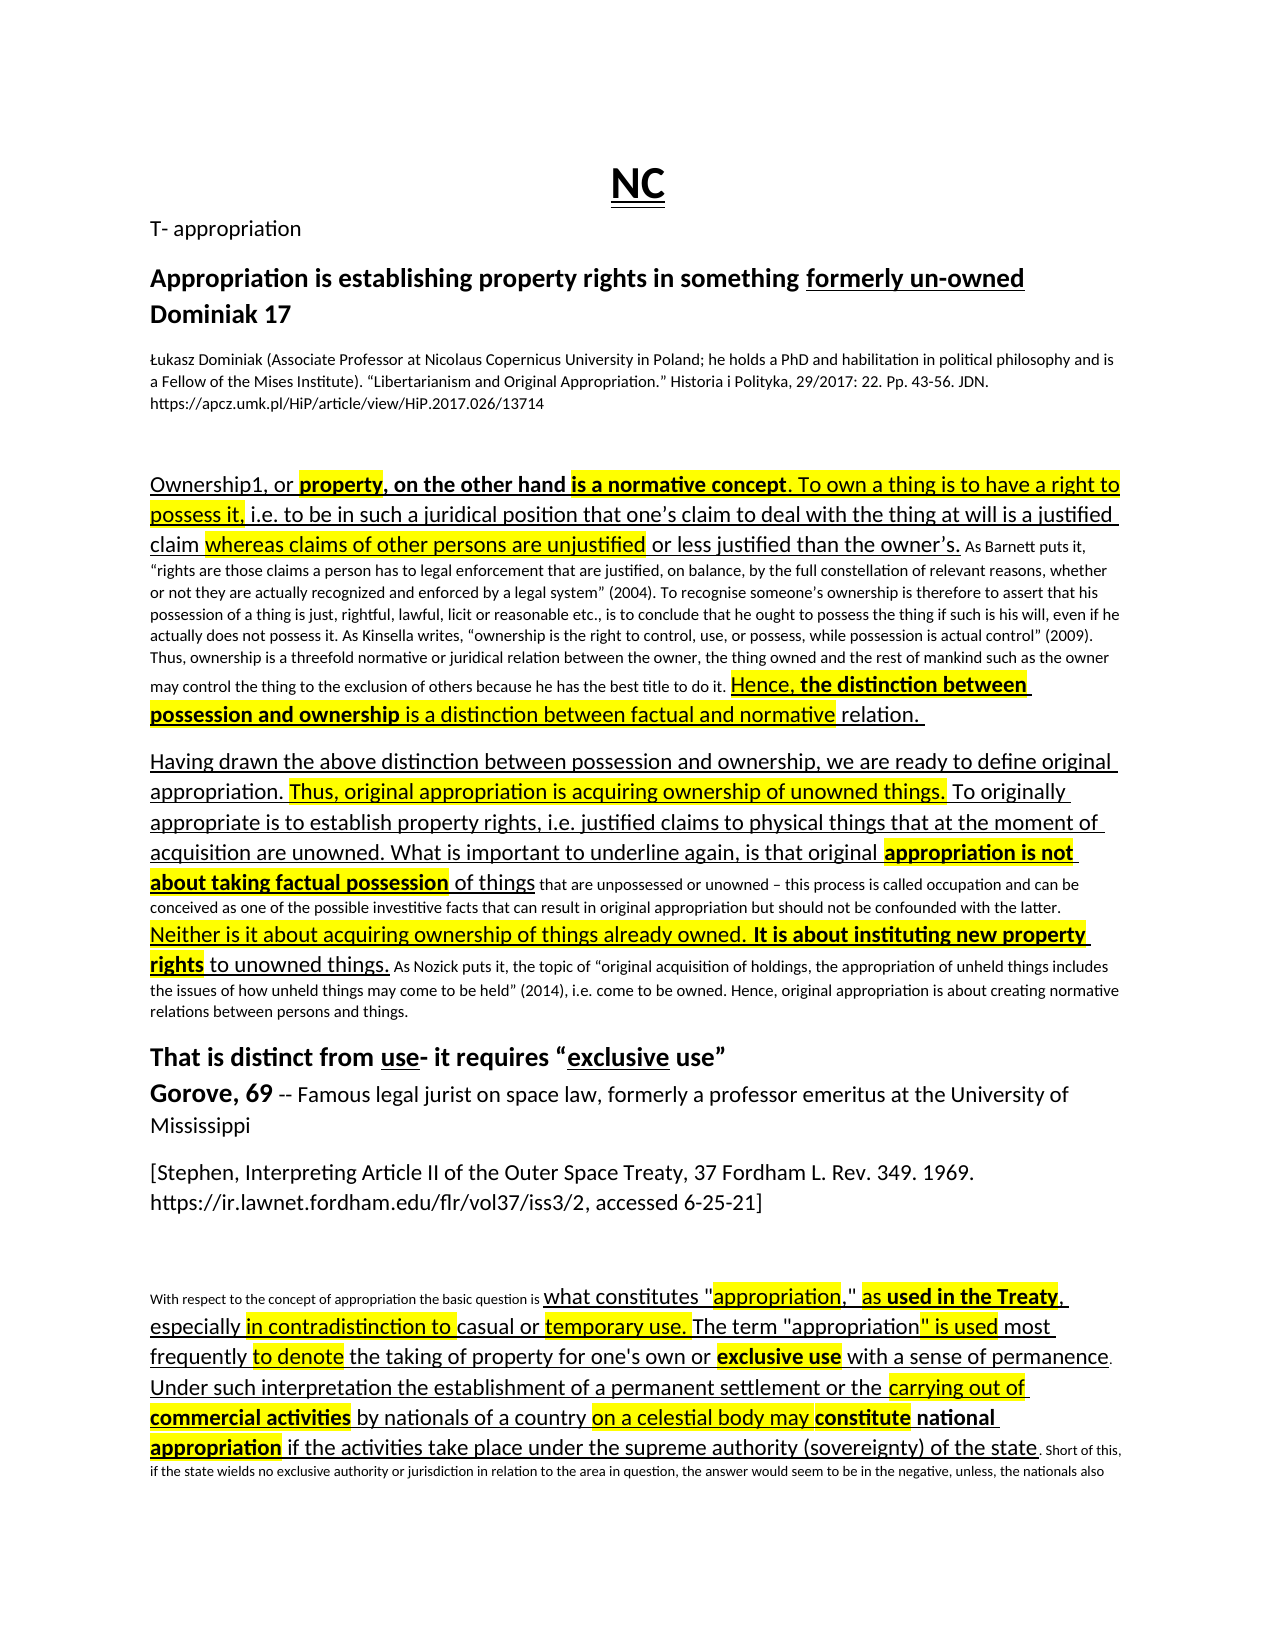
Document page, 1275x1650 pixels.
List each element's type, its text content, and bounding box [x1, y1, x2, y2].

subtitle Appropriation is establishing property rights in something formerly un-owned [150, 261, 1125, 294]
text Łukasz Dominiak (Associate Professor at Nicolaus Copernicus University in Poland; he holds a PhD and habilitation in political philosophy and is a Fellow of the Mises Institute). “Libertarianism and Original Appropriation.” Historia i Polityka, 29/2017: 22. Pp. 43-56. JDN. https://apcz.umk.pl/HiP/article/view/HiP.2017.026/13714 [150, 349, 1125, 413]
subtitle NC [150, 154, 1125, 210]
text Dominiak 17 [150, 297, 1125, 330]
text T- appropriation [150, 214, 1125, 242]
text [150, 1282, 1125, 1480]
text [Stephen, Interpreting Article II of the Outer Space Treaty, 37 Fordham L. Rev. 349. 1969. https://ir.lawnet.fordham.edu/flr/vol37/iss3/2, accessed 6-25-21] [150, 1158, 1125, 1216]
text Gorove, 69 -- Famous legal jurist on space law, formerly a professor emeritus at the University of Mississippi [150, 1076, 1125, 1139]
subtitle That is distinct from use- it requires “exclusive use” [150, 1040, 1125, 1073]
text Ownership1, or property, on the other hand is a normative concept. To own a thing is to have a right to possess it, i.e. to be in such a juridical position that one’s claim to deal with the thing at will is a justified claim whereas claims of other persons are unjustified or less justified than the owner’s. As Barnett puts it, “rights are those claims a person has to legal enforcement that are justified, on balance, by the full constellation of relevant reasons, whether or not they are actually recognized and enforced by a legal system” (2004). To recognise someone’s ownership is therefore to assert that his possession of a thing is just, rightful, lawful, licit or reasonable etc., is to conclude that he ought to possess the thing if such is his will, even if he actually does not possess it. As Kinsella writes, “ownership is the right to control, use, or possess, while possession is actual control” (2009). Thus, ownership is a threefold normative or juridical relation between the owner, the thing owned and the rest of mankind such as the owner may control the thing to the exclusion of others because he has the best title to do it. Hence, the distinction between possession and ownership is a distinction between factual and normative relation. [150, 470, 1125, 728]
text Having drawn the above distinction between possession and ownership, we are ready to define original appropriation. Thus, original appropriation is acquiring ownership of unowned things. To originally appropriate is to establish property rights, i.e. justified claims to physical things that at the moment of acquisition are unowned. What is important to underline again, is that original appropriation is not about taking factual possession of things that are unpossessed or unowned – this process is called occupation and can be conceived as one of the possible investitive facts that can result in original appropriation but should not be confounded with the latter. Neither is it about acquiring ownership of things already owned. It is about instituting new property rights to unowned things. As Nozick puts it, the topic of “original acquisition of holdings, the appropriation of unheld things includes the issues of how unheld things may come to be held” (2014), i.e. come to be owned. Hence, original appropriation is about creating normative relations between persons and things. [150, 747, 1125, 1022]
